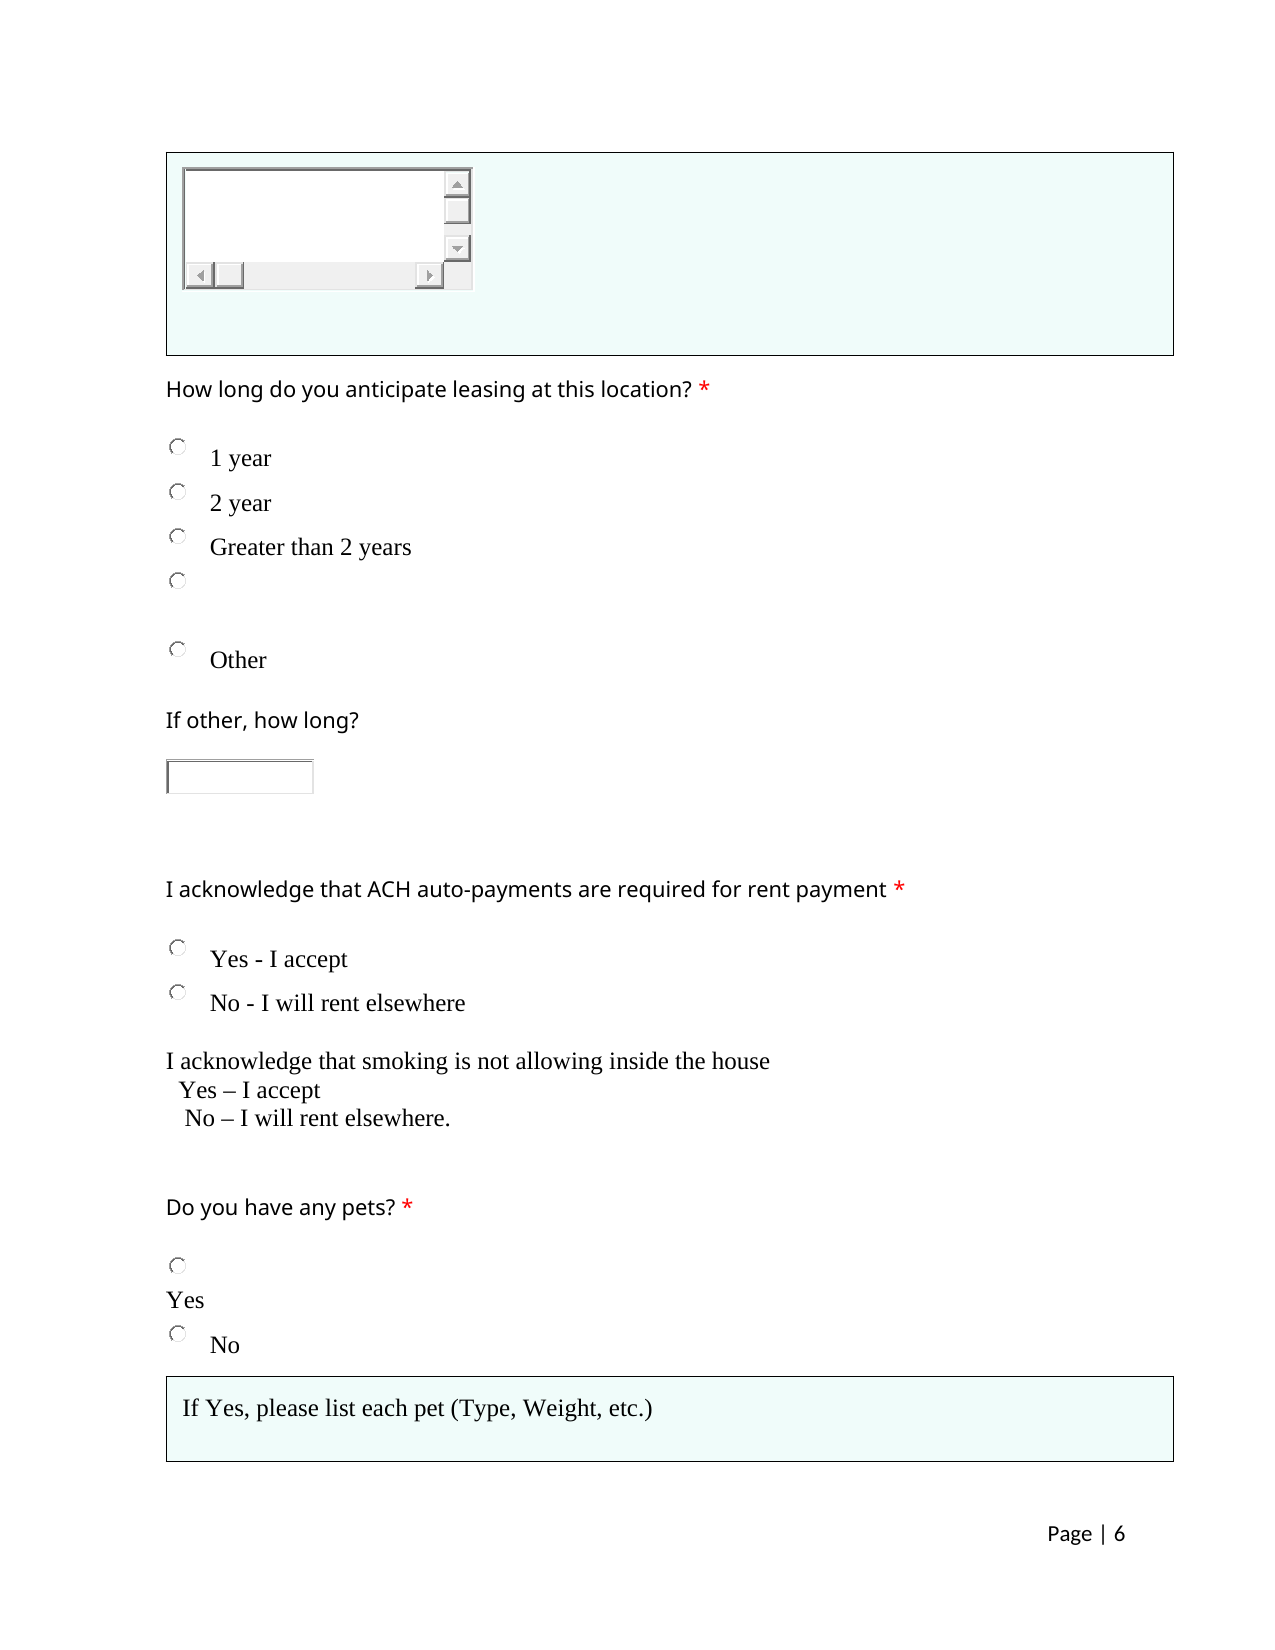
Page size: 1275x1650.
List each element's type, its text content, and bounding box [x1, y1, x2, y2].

table_cell I acknowledge that ACH auto-payments are required for rent payment * [150, 859, 1173, 1177]
table_cell If other, how long? [150, 690, 1173, 859]
table_cell Do you have any pets? * [150, 1177, 1173, 1374]
table_cell [150, 150, 1173, 358]
table_cell [150, 1374, 1173, 1464]
table_cell How long do you anticipate leasing at this location? * [150, 358, 1173, 690]
